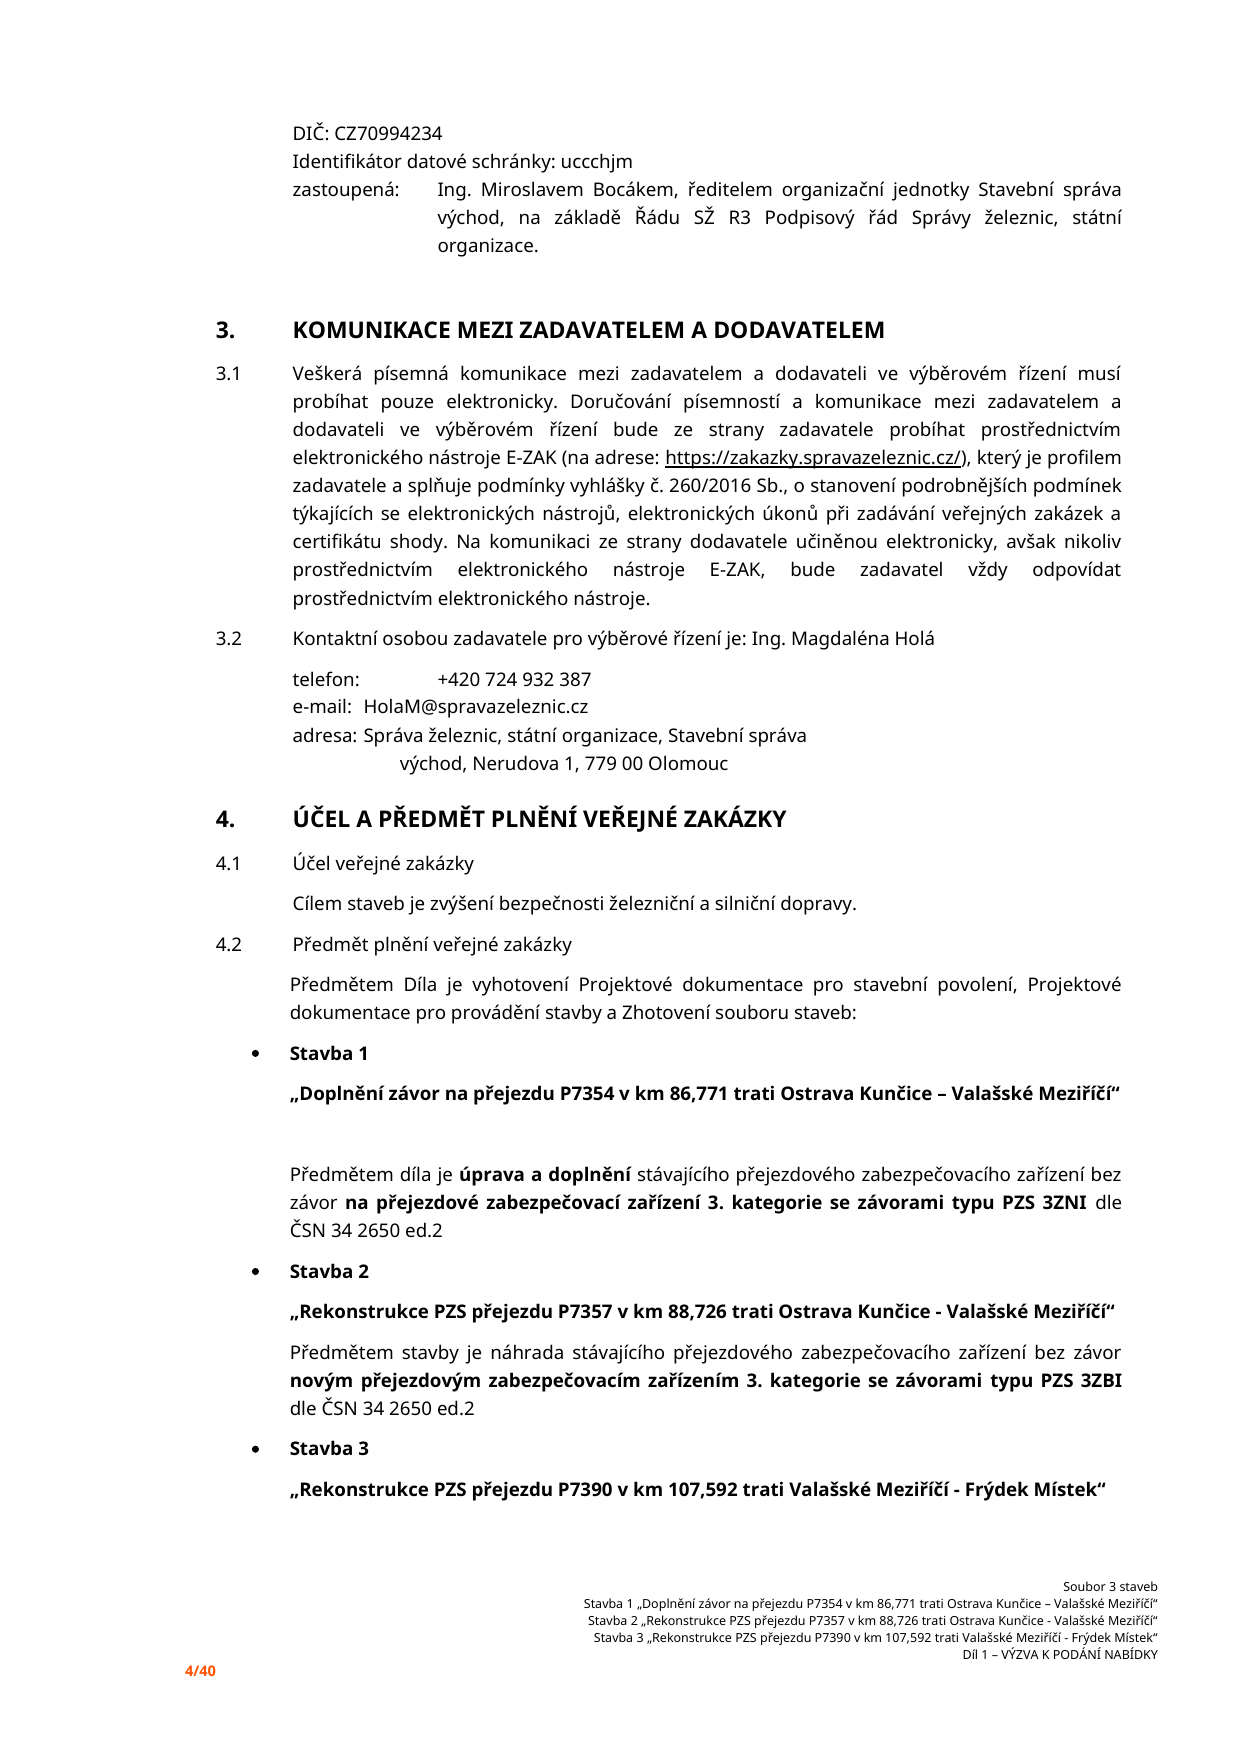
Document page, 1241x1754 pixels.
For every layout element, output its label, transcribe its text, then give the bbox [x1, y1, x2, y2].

text východ, Nerudova 1, 779 00 Olomouc [292, 750, 1122, 775]
text adresa: Správa železnic, státní organizace, Stavební správa [292, 722, 1122, 747]
text Předmětem díla je úprava a doplnění stávajícího přejezdového zabezpečovacího zařízení bez závor na přejezdové zabezpečovací zařízení 3. kategorie se závorami typu PZS 3ZNI dle ČSN 34 2650 ed.2 [289, 1161, 1122, 1243]
text telefon: +420 724 932 387 [292, 666, 1122, 691]
text Předmět plnění veřejné zakázky [216, 931, 1122, 956]
text Kontaktní osobou zadavatele pro výběrové řízení je: Ing. Magdaléna Holá [216, 625, 1122, 651]
text Cílem staveb je zvýšení bezpečnosti železniční a silniční dopravy. [292, 890, 1122, 916]
text ÚČEL A PŘEDMĚT PLNĚNÍ VEŘEJNÉ ZAKÁZKY [216, 803, 1122, 834]
text Předmětem stavby je náhrada stávajícího přejezdového zabezpečovacího zařízení bez závor novým přejezdovým zabezpečovacím zařízením 3. kategorie se závorami typu PZS 3ZBI dle ČSN 34 2650 ed.2 [289, 1339, 1122, 1421]
text Identifikátor datové schránky: uccchjm [292, 149, 1122, 174]
text Veškerá písemná komunikace mezi zadavatelem a dodavateli ve výběrovém řízení musí probíhat pouze elektronicky. Doručování písemností a komunikace mezi zadavatelem a dodavateli ve výběrovém řízení bude ze strany zadavatele probíhat prostřednictvím elektronického nástroje E-ZAK (na adrese: https://zakazky.spravazeleznic.cz/), který je profilem zadavatele a splňuje podmínky vyhlášky č. 260/2016 Sb., o stanovení podrobnějších podmínek týkajících se elektronických nástrojů, elektronických úkonů při zadávání veřejných zakázek a certifikátu shody. Na komunikaci ze strany dodavatele učiněnou elektronicky, avšak nikoliv prostřednictvím elektronického nástroje E-ZAK, bude zadavatel vždy odpovídat prostřednictvím elektronického nástroje. [216, 361, 1122, 610]
list Předmětem Díla je vyhotovení Projektové dokumentace pro stavební povolení, Projektové dokumentace pro provádění stavby a Zhotovení souboru staveb: [289, 971, 1122, 1025]
list Stavba 1 [252, 1040, 1122, 1065]
text DIČ: CZ70994234 [292, 121, 1122, 146]
text Účel veřejné zakázky [216, 850, 1122, 875]
text e-mail: HolaM@spravazeleznic.cz [292, 694, 1122, 719]
text KOMUNIKACE MEZI ZADAVATELEM a DODAVATELEM [216, 314, 1122, 345]
list Stavba 2 [252, 1258, 1122, 1283]
text „Rekonstrukce PZS přejezdu P7357 v km 88,726 trati Ostrava Kunčice - Valašské Meziříčí“ [289, 1298, 1122, 1324]
text „Doplnění závor na přejezdu P7354 v km 86,771 trati Ostrava Kunčice – Valašské Meziříčí“ [289, 1080, 1122, 1106]
list Stavba 3 [252, 1436, 1122, 1461]
text zastoupená: Ing. Miroslavem Bocákem, ředitelem organizační jednotky Stavební správa východ, na základě Řádu SŽ R3 Podpisový řád Správy železnic, státní organizace. [292, 177, 1122, 258]
list „Rekonstrukce PZS přejezdu P7390 v km 107,592 trati Valašské Meziříčí - Frýdek Místek“ [289, 1476, 1122, 1502]
